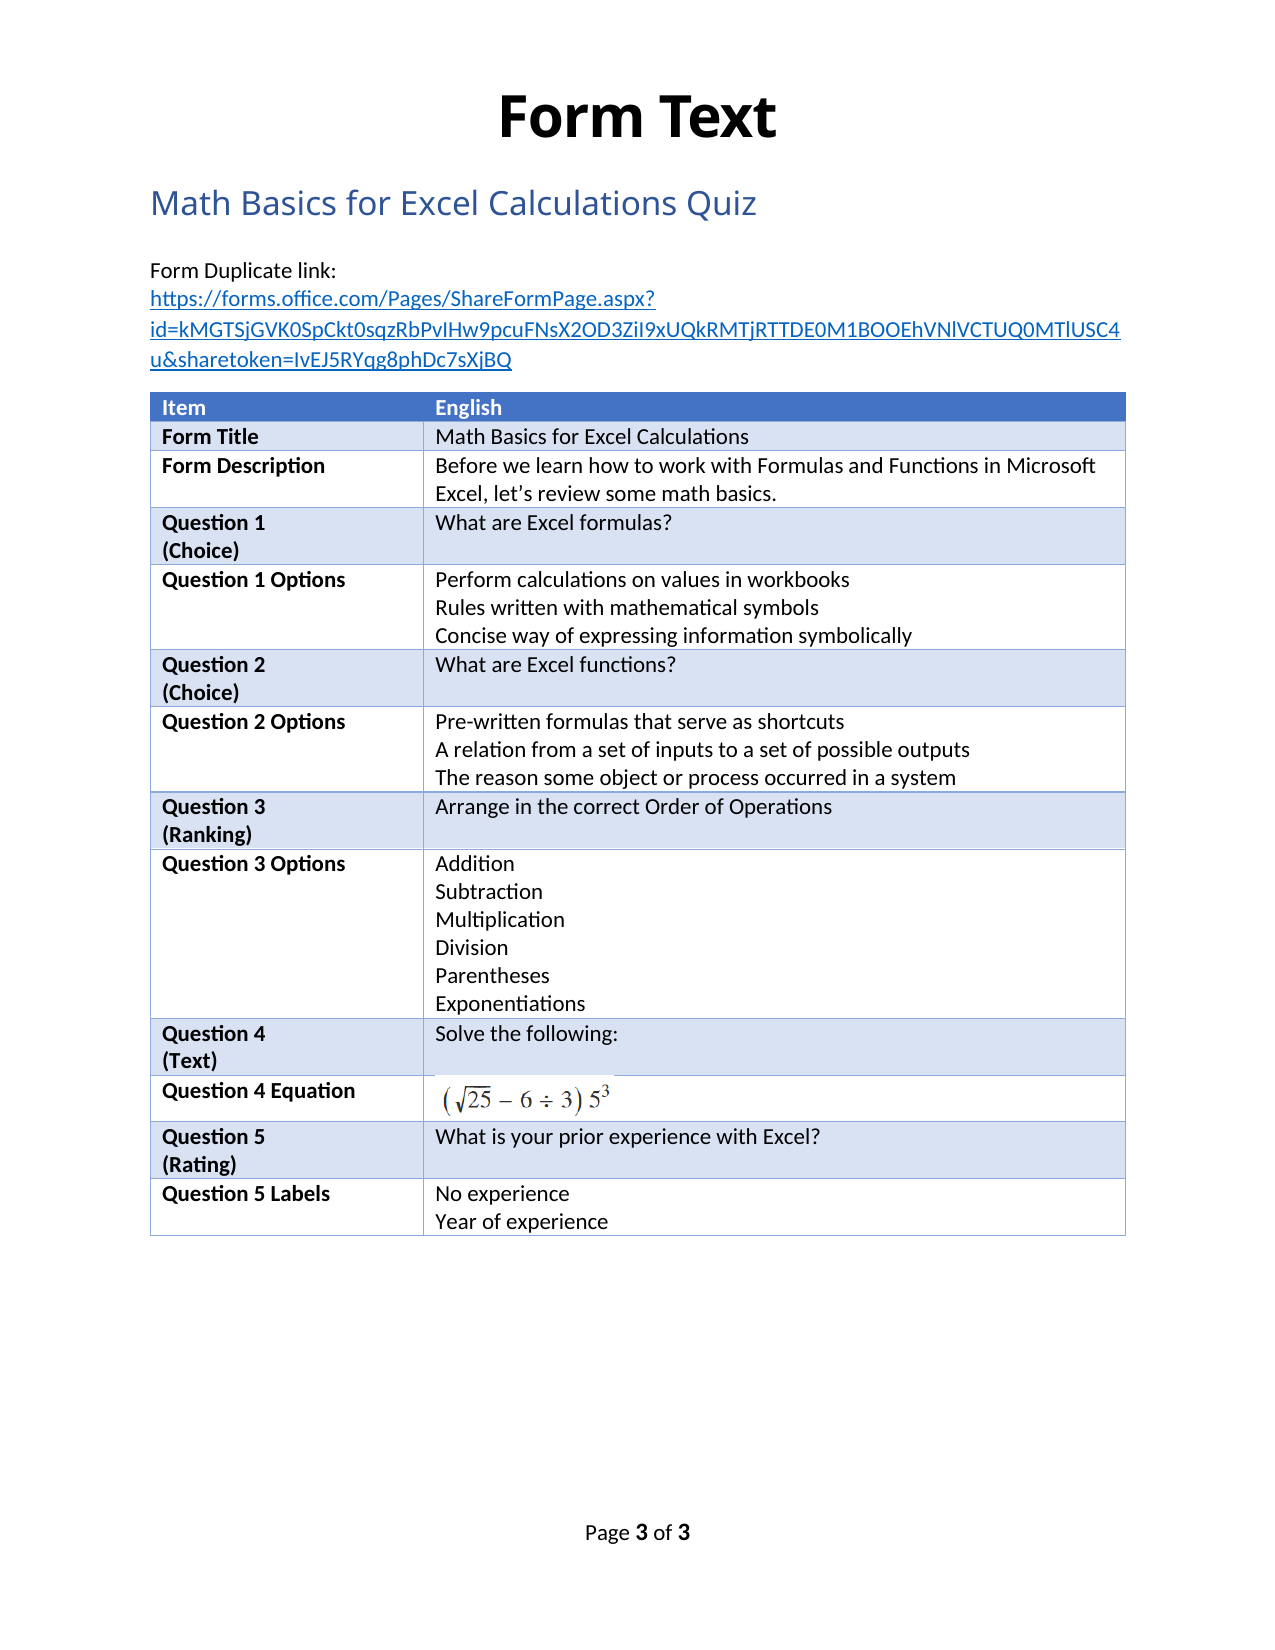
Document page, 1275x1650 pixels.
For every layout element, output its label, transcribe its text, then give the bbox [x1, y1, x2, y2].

table_cell Question 2 (Choice) [151, 650, 423, 706]
table_cell No experience Year of experience [424, 1179, 1125, 1235]
table_cell What are Excel formulas? [424, 508, 1125, 564]
table_cell Question 1 Options [151, 565, 423, 649]
table_cell Math Basics for Excel Calculations [424, 422, 1125, 450]
table_cell Question 5 Labels [151, 1179, 423, 1235]
table_cell Pre-written formulas that serve as shortcuts A relation from a set of inputs to a set of possible outputs The reason some object or process occurred in a system [424, 707, 1125, 791]
text Form Duplicate link: [150, 256, 1125, 284]
table_cell Question 5 (Rating) [151, 1122, 423, 1178]
subtitle Math Basics for Excel Calculations Quiz [150, 179, 1125, 225]
table_cell Solve the following: [424, 1019, 1125, 1075]
table_cell Before we learn how to work with Formulas and Functions in Microsoft Excel, let’s review some math basics. [424, 451, 1125, 507]
table_cell [615, 1076, 1125, 1121]
table_cell [424, 1076, 435, 1121]
table_header English [424, 393, 1125, 421]
table_cell Perform calculations on values in workbooks Rules written with mathematical symbols Concise way of expressing information symbolically [424, 565, 1125, 649]
table_cell Arrange in the correct Order of Operations [424, 793, 1125, 848]
table_cell Question 2 Options [151, 707, 423, 791]
table_cell Question 4 Equation [151, 1076, 423, 1121]
table_cell Form Description [151, 451, 423, 507]
picture [435, 1075, 615, 1121]
table_cell Form Title [151, 422, 423, 450]
table_cell Question 3 Options [151, 850, 423, 1018]
table_cell Question 3 (Ranking) [151, 793, 423, 848]
table_cell What is your prior experience with Excel? [424, 1122, 1125, 1178]
text https://forms.office.com/Pages/ShareFormPage.aspx?id=kMGTSjGVK0SpCkt0sqzRbPvIHw9pcuFNsX2OD3ZiI9xUQkRMTjRTTDE0M1BOOEhVNlVCTUQ0MTlUSC4u&sharetoken=IvEJ5RYqg8phDc7sXjBQ [150, 284, 1125, 373]
table_header Item [151, 393, 423, 421]
table_cell What are Excel functions? [424, 650, 1125, 706]
table_cell Question 4 (Text) [151, 1019, 423, 1075]
table_cell Addition Subtraction Multiplication Division Parentheses Exponentiations [424, 850, 1125, 1018]
table_cell Question 1 (Choice) [151, 508, 423, 564]
